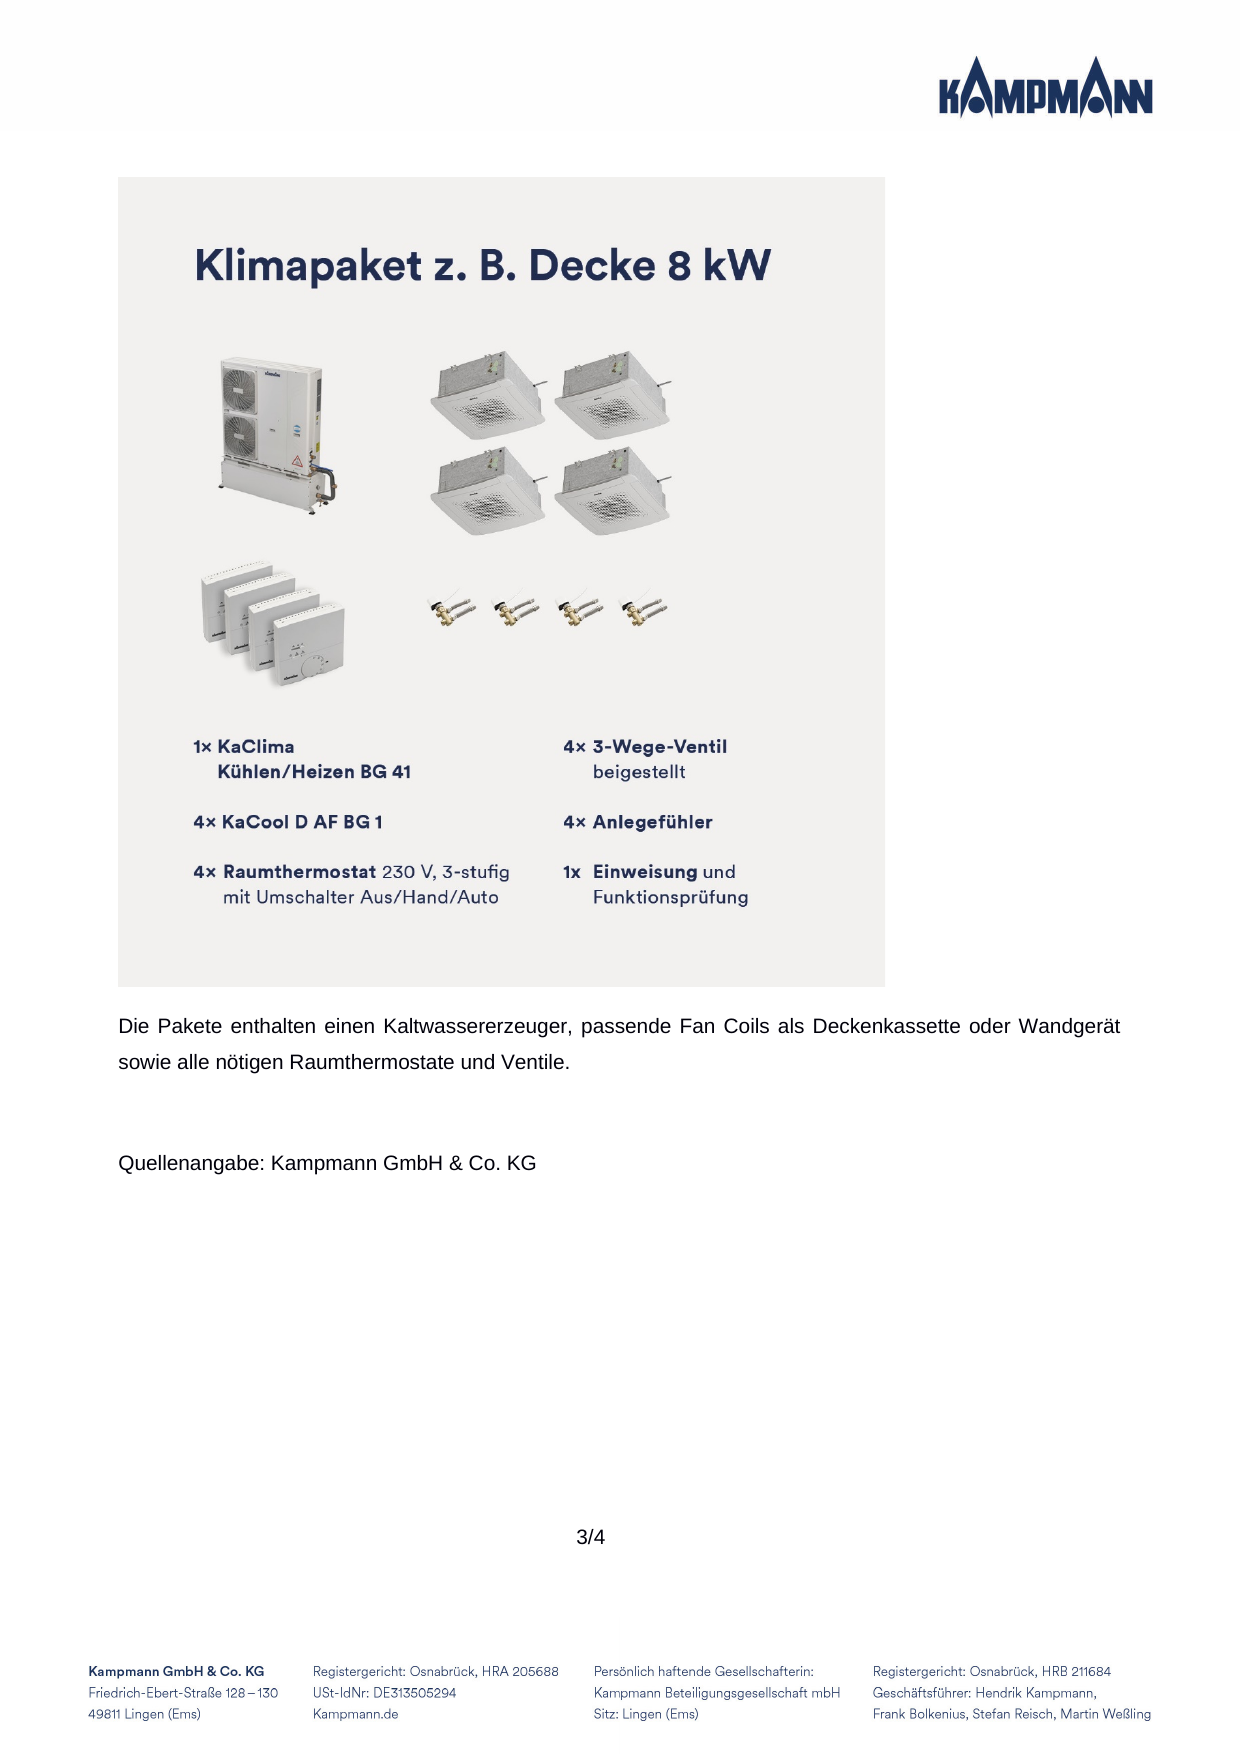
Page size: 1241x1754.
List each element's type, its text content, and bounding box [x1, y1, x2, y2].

text Quellenangabe: Kampmann GmbH & Co. KG [118, 1151, 1122, 1175]
text Die Pakete enthalten einen Kaltwassererzeuger, passende Fan Coils als Deckenkassette oder Wandgerät sowie alle nötigen Raumthermostate und Ventile. [118, 1014, 1122, 1074]
picture [118, 177, 886, 987]
picture [0, 1617, 1239, 1754]
picture [0, 0, 1241, 131]
